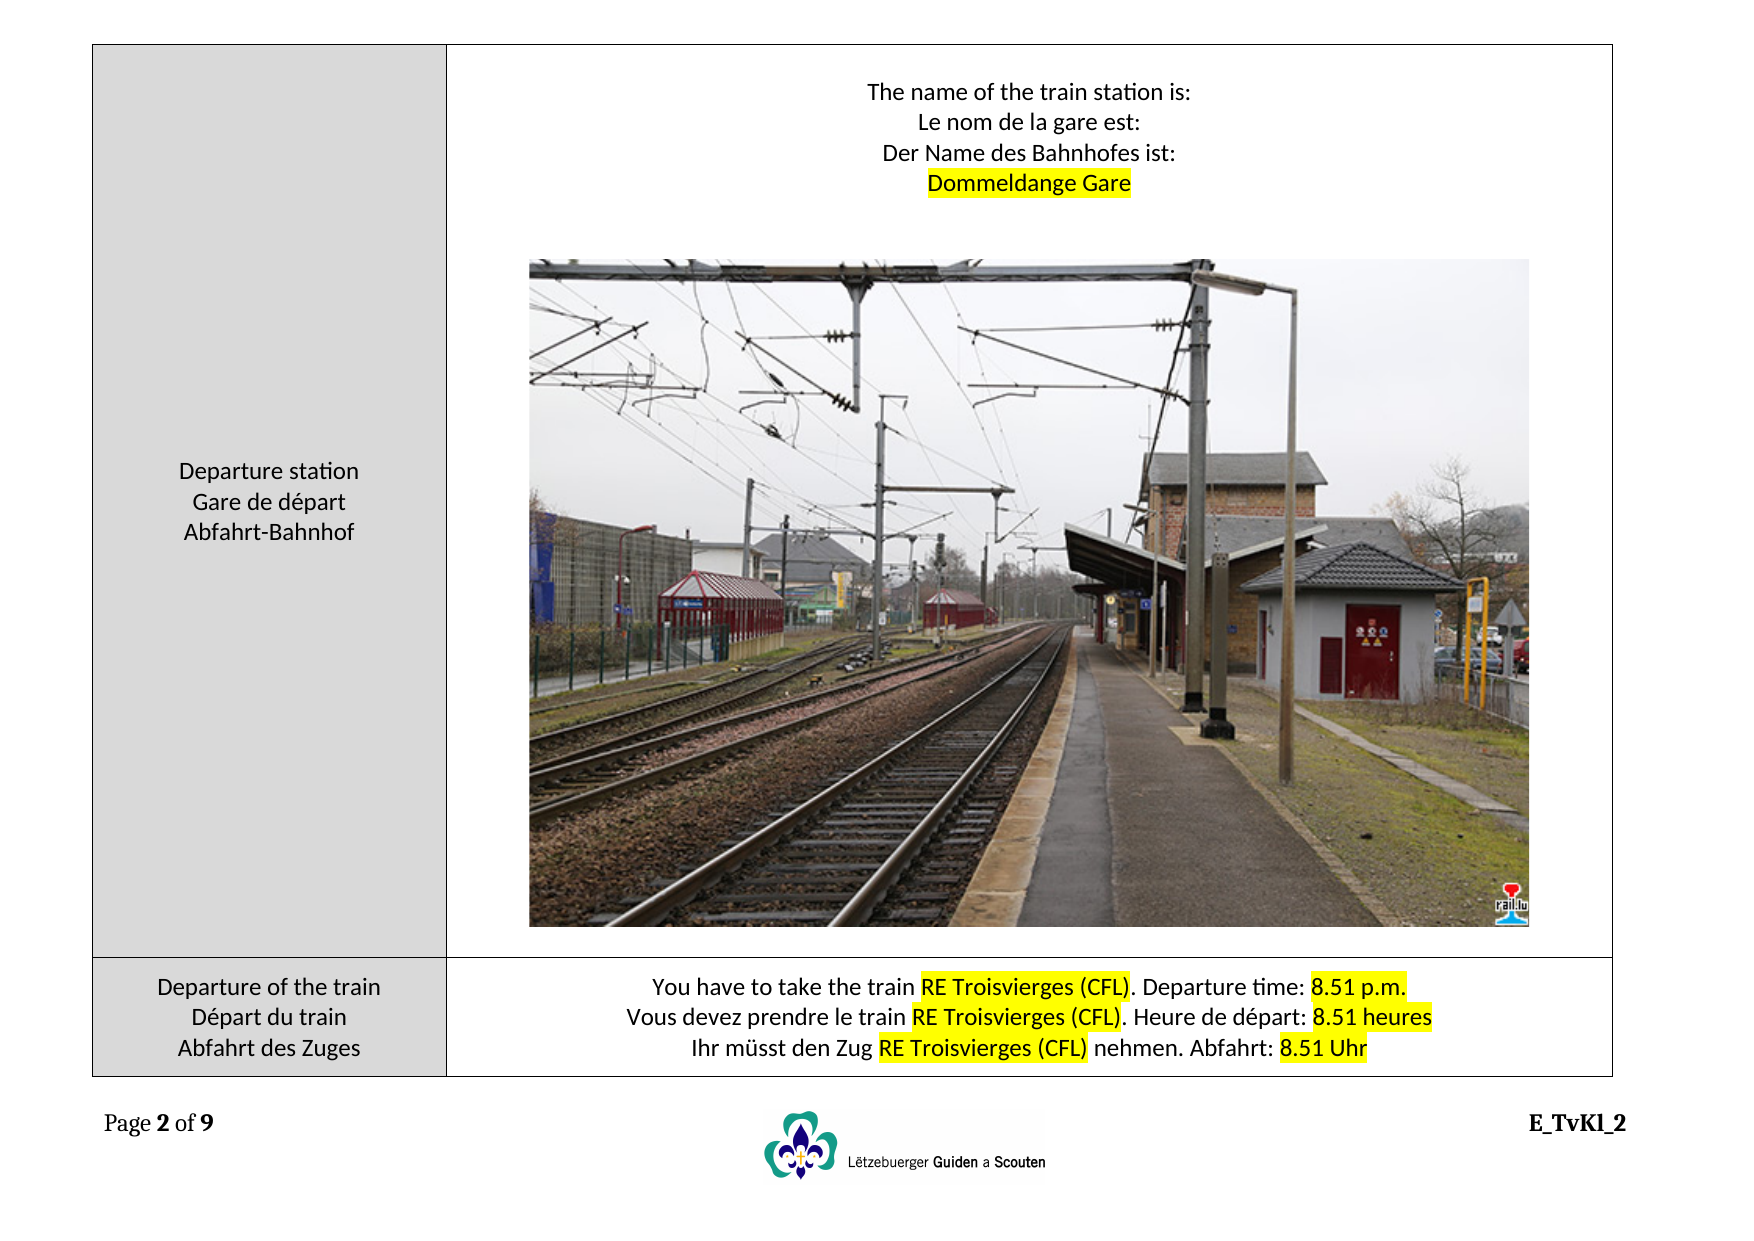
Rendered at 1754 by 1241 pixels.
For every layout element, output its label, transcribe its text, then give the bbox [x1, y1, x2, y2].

picture [529, 259, 1530, 927]
table_cell The name of the train station is: Le nom de la gare est: Der Name des Bahnhofes ist: Dommeldange Gare [447, 45, 1612, 957]
picture [762, 1109, 1046, 1185]
table_cell Departure station Gare de départ Abfahrt-Bahnhof [93, 45, 446, 957]
table_cell Departure of the train Départ du train Abfahrt des Zuges [93, 958, 446, 1076]
table_cell You have to take the train RE Troisvierges (CFL). Departure time: 8.51 p.m. Vous devez prendre le train RE Troisvierges (CFL). Heure de départ: 8.51 heures Ihr müsst den Zug RE Troisvierges (CFL) nehmen. Abfahrt: 8.51 Uhr [447, 958, 1612, 1076]
